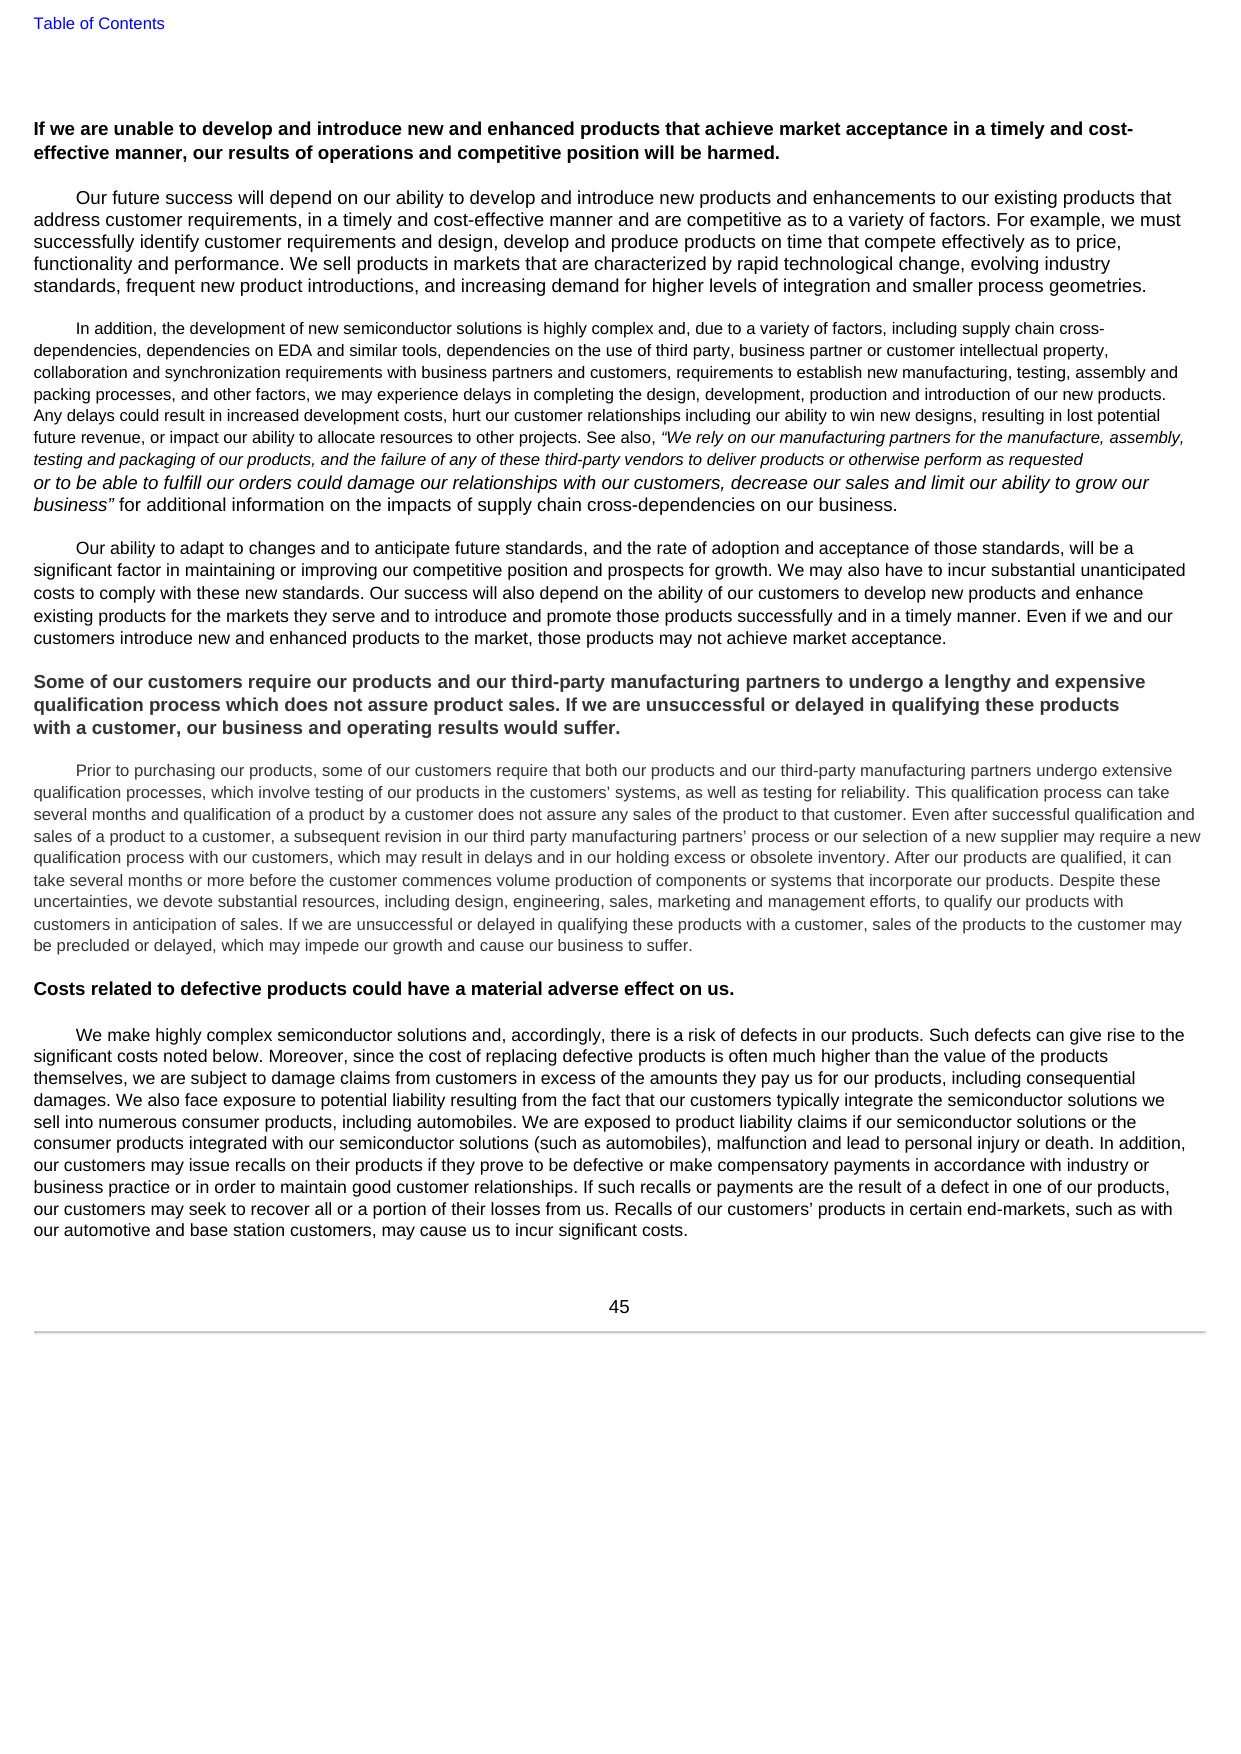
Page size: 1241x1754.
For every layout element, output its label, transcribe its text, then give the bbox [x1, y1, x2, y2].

text We make highly complex semiconductor solutions and, accordingly, there is a risk of defects in our products. Such defects can give rise to the significant costs noted below. Moreover, since the cost of replacing defective products is often much higher than the value of the products themselves, we are subject to damage claims from customers in excess of the amounts they pay us for our products, including consequential damages. We also face exposure to potential liability resulting from the fact that our customers typically integrate the semiconductor solutions we sell into numerous consumer products, including automobiles. We are exposed to product liability claims if our semiconductor solutions or the consumer products integrated with our semiconductor solutions (such as automobiles), malfunction and lead to personal injury or death. In addition, our customers may issue recalls on their products if they prove to be defective or make compensatory payments in accordance with industry or business practice or in order to maintain good customer relationships. If such recalls or payments are the result of a defect in one of our products, our customers may seek to recover all or a portion of their losses from us. Recalls of our customers’ products in certain end-markets, such as with our automotive and base station customers, may cause us to incur significant costs. [33, 1024, 1188, 1241]
text Our ability to adapt to changes and to anticipate future standards, and the rate of adoption and acceptance of those standards, will be a significant factor in maintaining or improving our competitive position and prospects for growth. We may also have to incur substantial unanticipated costs to comply with these new standards. Our success will also depend on the ability of our customers to develop new products and enhance existing products for the markets they serve and to introduce and promote those products successfully and in a timely manner. Even if we and our customers introduce new and enhanced products to the market, those products may not achieve market acceptance. [33, 538, 1197, 648]
text 45 [33, 1296, 1205, 1317]
text or to be able to fulfill our orders could damage our relationships with our customers, decrease our sales and limit our ability to grow our business” for additional information on the impacts of supply chain cross-dependencies on our business. [33, 472, 1172, 515]
text Some of our customers require our products and our third-party manufacturing partners to undergo a lengthy and expensive qualification process which does not assure product sales. If we are unsuccessful or delayed in qualifying these products with a customer, our business and operating results would suffer. [33, 671, 1157, 738]
text Our future success will depend on our ability to develop and introduce new products and enhancements to our existing products that address customer requirements, in a timely and cost-effective manner and are competitive as to a variety of factors. For example, we must successfully identify customer requirements and design, develop and produce products on time that compete effectively as to price, functionality and performance. We sell products in markets that are characterized by rapid technological change, evolving industry standards, frequent new product introductions, and increasing demand for higher levels of integration and smaller process geometries. [33, 187, 1203, 296]
picture [32, 1329, 1207, 1336]
text Prior to purchasing our products, some of our customers require that both our products and our third-party manufacturing partners undergo extensive qualification processes, which involve testing of our products in the customers’ systems, as well as testing for reliability. This qualification process can take several months and qualification of a product by a customer does not assure any sales of the product to that customer. Even after successful qualification and sales of a product to a customer, a subsequent revision in our third party manufacturing partners’ process or our selection of a new supplier may require a new qualification process with our customers, which may result in delays and in our holding excess or obsolete inventory. After our products are qualified, it can take several months or more before the customer commences volume production of components or systems that incorporate our products. Despite these uncertainties, we devote substantial resources, including design, engineering, sales, marketing and management efforts, to qualify our products with customers in anticipation of sales. If we are unsuccessful or delayed in qualifying these products with a customer, sales of the products to the customer may be precluded or delayed, which may impede our growth and cause our business to suffer. [33, 760, 1203, 955]
text Table of Contents [33, 13, 1203, 33]
text Costs related to defective products could have a material adverse effect on us. [33, 977, 1203, 999]
text If we are unable to develop and introduce new and enhanced products that achieve market acceptance in a timely and cost-effective manner, our results of operations and competitive position will be harmed. [33, 118, 1186, 163]
text In addition, the development of new semiconductor solutions is highly complex and, due to a variety of factors, including supply chain cross-dependencies, dependencies on EDA and similar tools, dependencies on the use of third party, business partner or customer intellectual property, collaboration and synchronization requirements with business partners and customers, requirements to establish new manufacturing, testing, assembly and packing processes, and other factors, we may experience delays in completing the design, development, production and introduction of our new products. Any delays could result in increased development costs, hurt our customer relationships including our ability to win new designs, resulting in lost potential future revenue, or impact our ability to allocate resources to other projects. See also, “We rely on our manufacturing partners for the manufacture, assembly, testing and packaging of our products, and the failure of any of these third-party vendors to deliver products or otherwise perform as requested [33, 319, 1197, 469]
